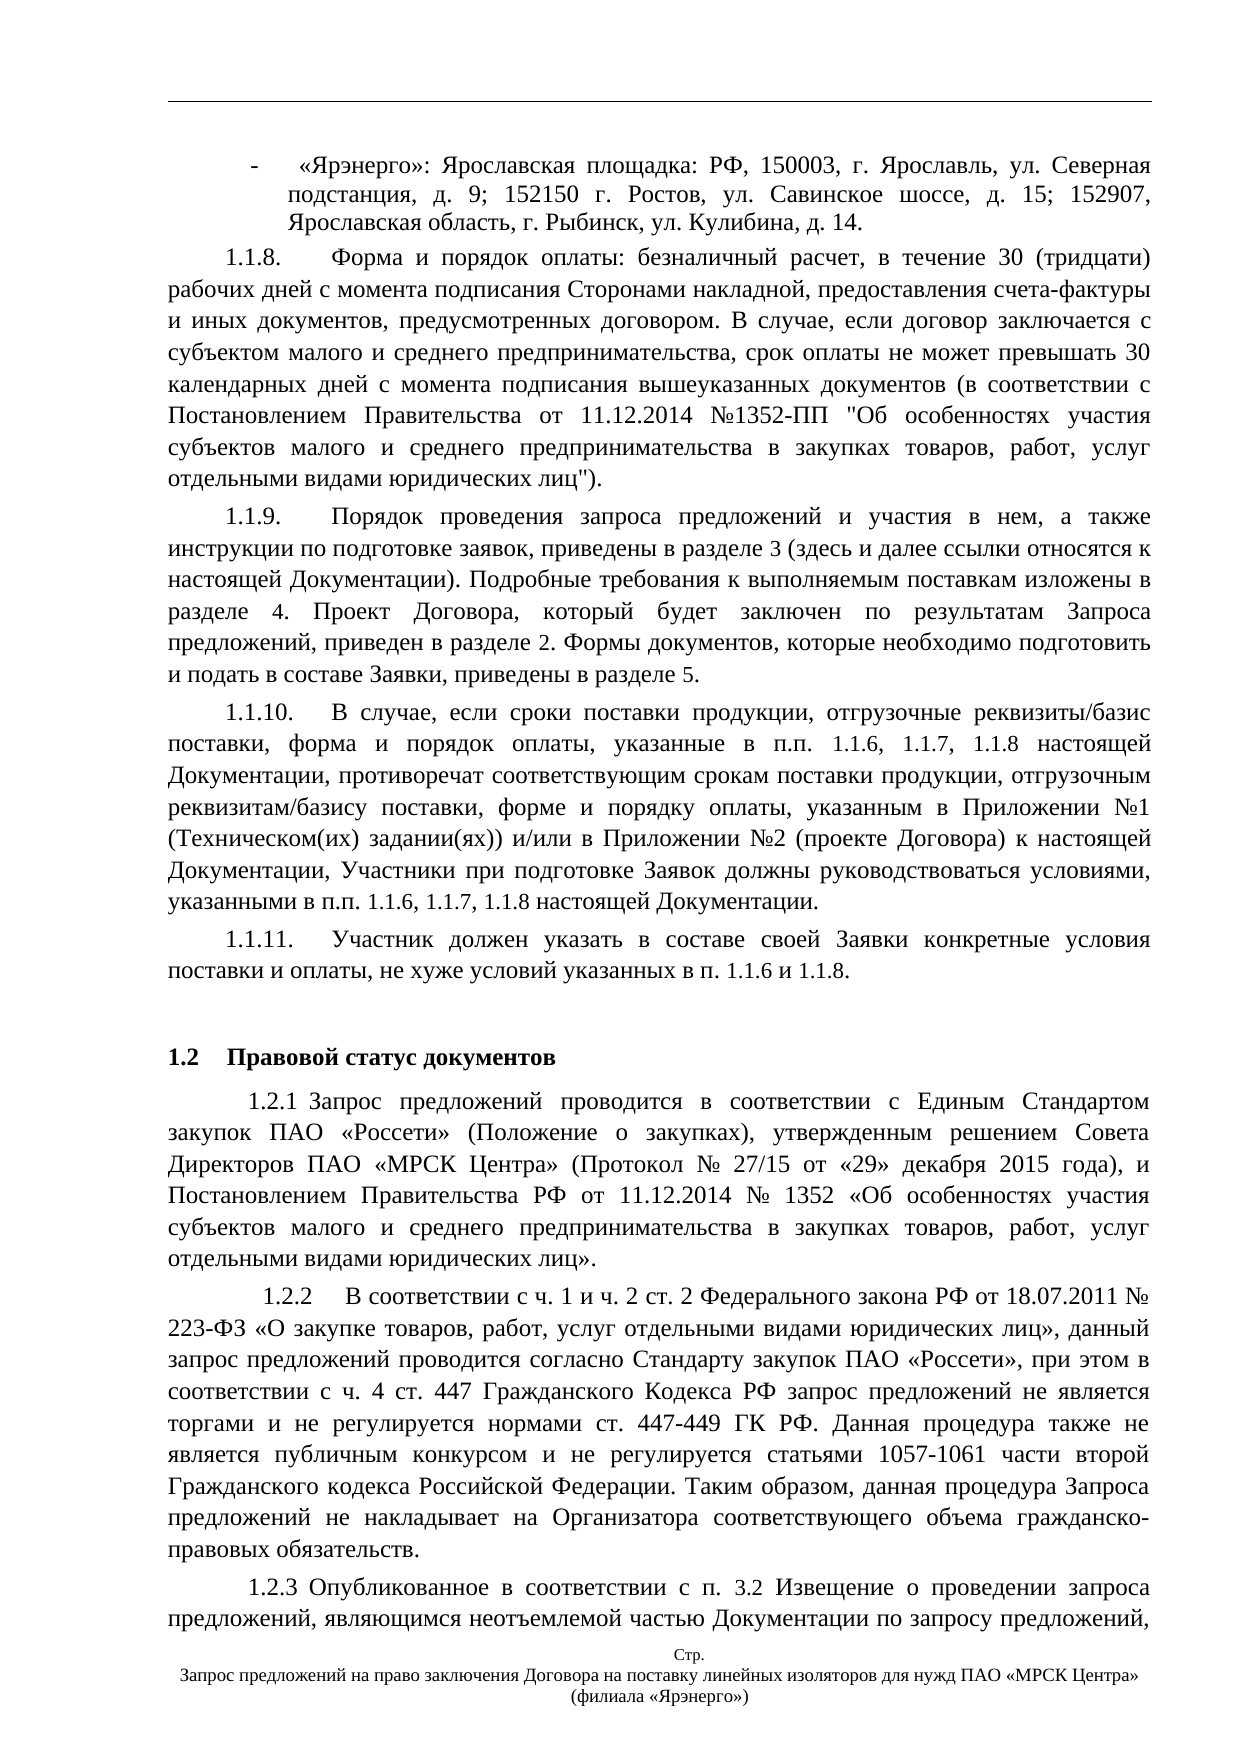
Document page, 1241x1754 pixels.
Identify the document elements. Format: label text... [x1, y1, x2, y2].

list «Ярэнерго»: Ярославская площадка: РФ, 150003, г. Ярославль, ул. Северная подстанция, д. 9; 152150 г. Ростов, ул. Савинское шоссе, д. 15; 152907, Ярославская область, г. Рыбинск, ул. Кулибина, д. 14. [250, 150, 1152, 236]
list Форма и порядок оплаты: безналичный расчет, в течение 30 (тридцати) рабочих дней с момента подписания Сторонами накладной, предоставления счета-фактуры и иных документов, предусмотренных договором. В случае, если договор заключается с субъектом малого и среднего предпринимательства, срок оплаты не может превышать 30 календарных дней с момента подписания вышеуказанных документов (в соответствии с Постановлением Правительства от 11.12.2014 №1352-ПП "Об особенностях участия субъектов малого и среднего предпринимательства в закупках товаров, работ, услуг отдельными видами юридических лиц"). [168, 242, 1152, 492]
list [168, 1572, 1150, 1632]
list В случае, если сроки поставки продукции, отгрузочные реквизиты/базис поставки, форма и порядок оплаты, указанные в п.п. 1.1.6, 1.1.7, 1.1.8 настоящей Документации, противоречат соответствующим срокам поставки продукции, отгрузочным реквизитам/базису поставки, форме и порядку оплаты, указанным в Приложении №1 (Техническом(их) задании(ях)) и/или в Приложении №2 (проекте Договора) к настоящей Документации, Участники при подготовке Заявок должны руководствоваться условиями, указанными в п.п. 1.1.6, 1.1.7, 1.1.8 настоящей Документации. [168, 697, 1152, 915]
list Участник должен указать в составе своей Заявки конкретные условия поставки и оплаты, не хуже условий указанных в п. 1.1.6 и 1.1.8. [168, 924, 1152, 984]
list Запрос предложений проводится в соответствии с Единым Стандартом закупок ПАО «Россети» (Положение о закупках), утвержденным решением Совета Директоров ПАО «МРСК Центра» (Протокол № 27/15 от «29» декабря 2015 года), и Постановлением Правительства РФ от 11.12.2014 № 1352 «Об особенностях участия субъектов малого и среднего предпринимательства в закупках товаров, работ, услуг отдельными видами юридических лиц». [168, 1086, 1150, 1272]
subtitle Правовой статус документов [168, 1042, 1152, 1070]
list Порядок проведения запроса предложений и участия в нем, а также инструкции по подготовке заявок, приведены в разделе 3 (здесь и далее ссылки относятся к настоящей Документации). Подробные требования к выполняемым поставкам изложены в разделе 4. Проект Договора, который будет заключен по результатам Запроса предложений, приведен в разделе 2. Формы документов, которые необходимо подготовить и подать в составе Заявки, приведены в разделе 5. [168, 501, 1152, 688]
list В соответствии с ч. 1 и ч. 2 ст. 2 Федерального закона РФ от 18.07.2011 № 223-ФЗ «О закупке товаров, работ, услуг отдельными видами юридических лиц», данный запрос предложений проводится согласно Стандарту закупок ПАО «Россети», при этом в соответствии с ч. 4 ст. 447 Гражданского Кодекса РФ запрос предложений не является торгами и не регулируется нормами ст. 447-449 ГК РФ. Данная процедура также не является публичным конкурсом и не регулируется статьями 1057-1061 части второй Гражданского кодекса Российской Федерации. Таким образом, данная процедура Запроса предложений не накладывает на Организатора соответствующего объема гражданско-правовых обязательств. [168, 1281, 1150, 1563]
